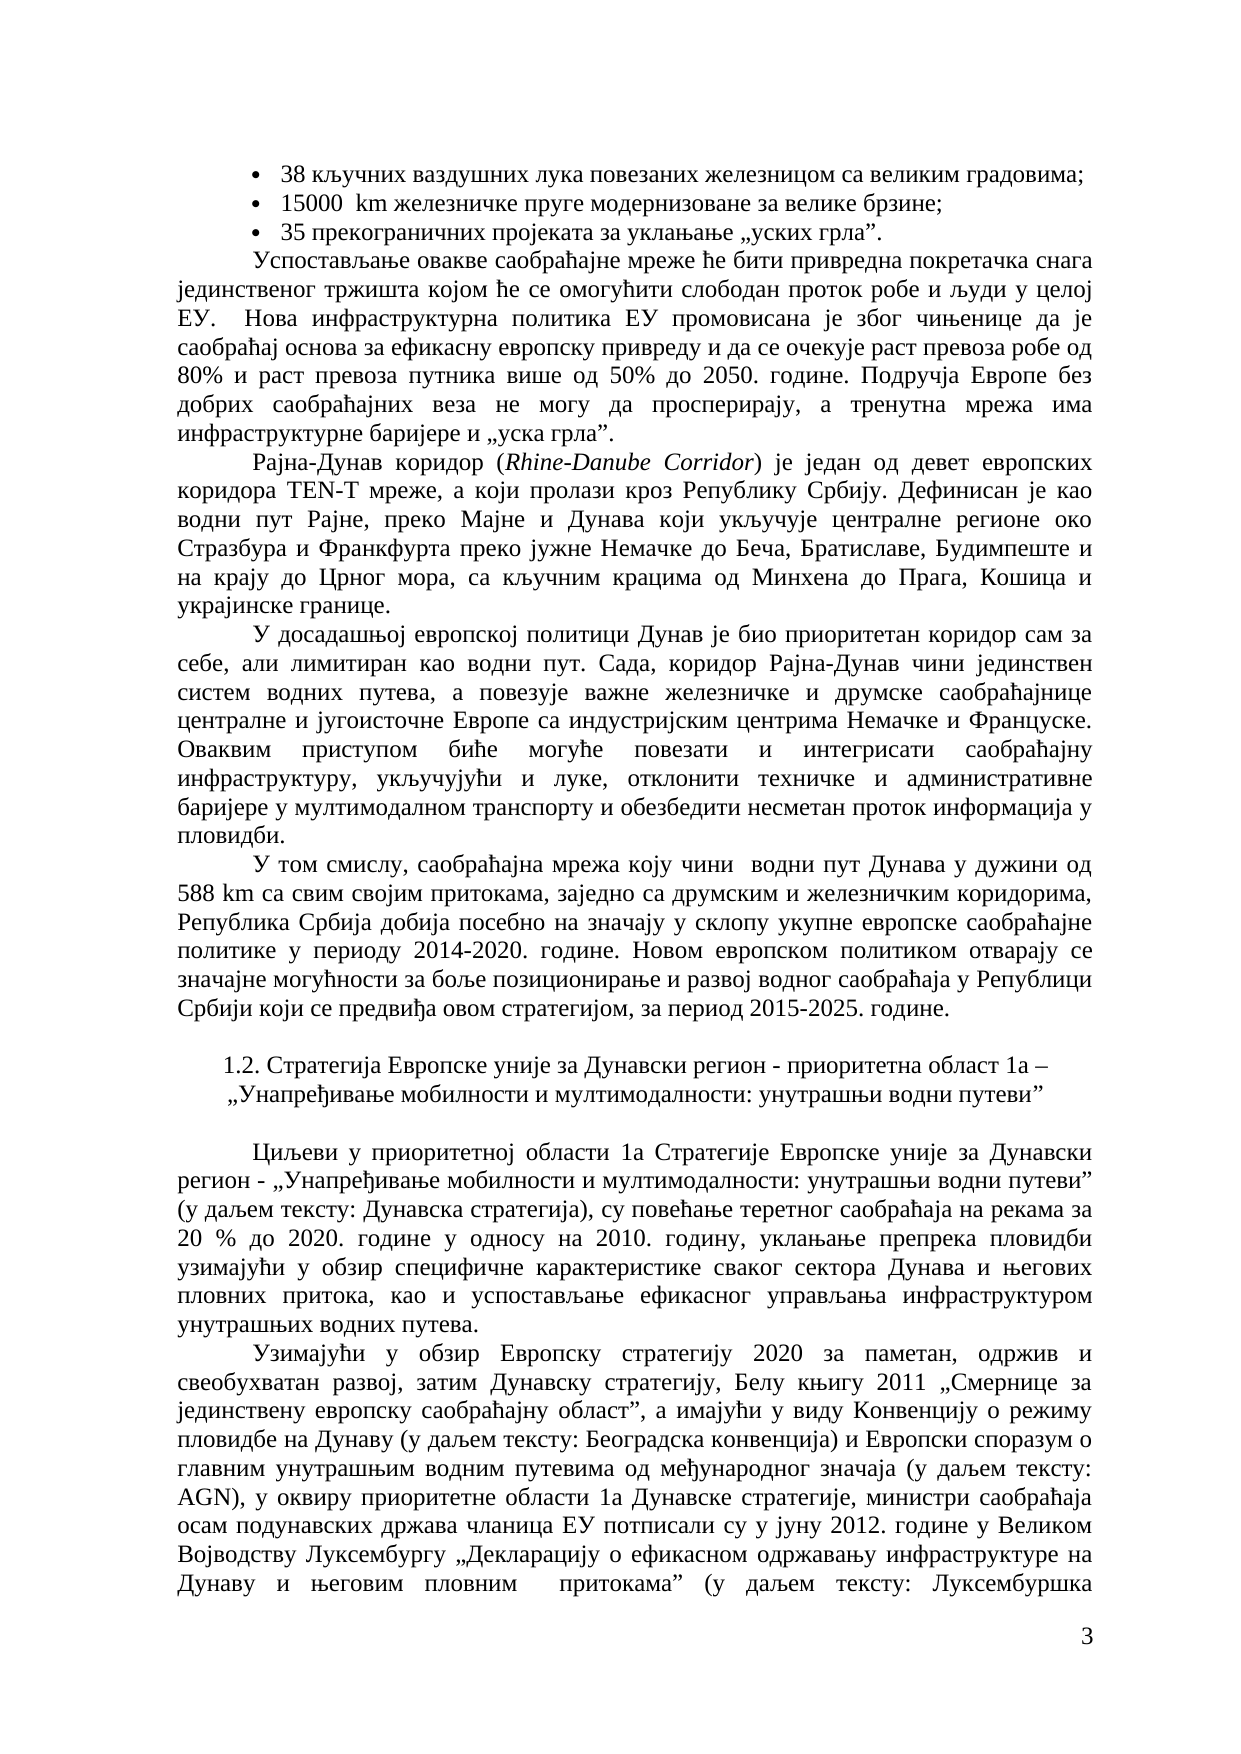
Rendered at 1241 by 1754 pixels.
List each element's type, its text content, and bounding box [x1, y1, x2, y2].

list 38 кључних ваздушних лука повезаних железницом са великим градовима; [177, 159, 1093, 188]
text Циљеви у приоритетној области 1а Стратегије Европске уније за Дунавски регион - „Унапређивање мобилности и мултимодалности: унутрашњи водни путеви” (у даљем тексту: Дунавска стратегија), су повећање теретног саобраћаја на рекама за 20 % до 2020. године у односу на 2010. годину, уклањање препрека пловидби узимајући у обзир специфичне карактеристике сваког сектора Дунава и његових пловних притока, као и успостављање ефикасног управљања инфраструктуром унутрашњих водних путева. [177, 1137, 1093, 1338]
text Рајна-Дунав коридор (Rhine-Danube Corridor) је један од девет европских коридора TEN-T мреже, а који пролази кроз Републику Србију. Дефинисан је као водни пут Рајне, преко Мајне и Дунава који укључује централне регионе око Стразбура и Франкфурта преко јужне Немачке до Беча, Братиславе, Будимпеште и на крају до Црног мора, са кључним крацима од Минхена до Прага, Кошица и украјинске границе. [177, 447, 1093, 619]
list 35 прекограничних пројеката за уклањање „уских грла”. [177, 217, 1093, 246]
text У том смислу, саобраћајна мрежа коју чини водни пут Дунава у дужини од 588 km са свим својим притокама, заједно са друмским и железничким коридорима, Република Србија добија посебно на значају у склопу укупне европске саобраћајне политике у периоду 2014-2020. године. Новом европском политиком отварају се значајне могућности за боље позиционирање и развој водног саобраћаја у Републици Србији који се предвиђа овом стратегијом, за период 2015-2025. године. [177, 849, 1093, 1022]
subtitle 1.2. Стратегија Европске уније за Дунавски регион - приоритетна област 1а – „Унапређивање мобилности и мултимодалности: унутрашњи водни путеви” [177, 1051, 1093, 1108]
text Успостављање овакве саобраћајне мреже ће бити привредна покретачка снага јединственог тржишта којом ће се омогућити слободан проток робе и људи у целој ЕУ. Нова инфраструктурна политика ЕУ промовисана је због чињенице да је саобраћај основа за ефикасну европску привреду и да се очекује раст превоза робе од 80% и раст превоза путника више од 50% до 2050. године. Подручја Европе без добрих саобраћајних веза не могу да просперирају, а тренутна мрежа има инфраструктурне баријере и „уска грла”. [177, 246, 1093, 447]
list 15000 km железничке пруге модернизоване за велике брзине; [177, 188, 1093, 217]
text У досадашњој европској политици Дунав је био приоритетан коридор сам за себе, али лимитиран као водни пут. Сада, коридор Рајна-Дунав чини јединствен систем водних путева, а повезује важне железничке и друмске саобраћајнице централне и југоисточне Европе са индустријским центрима Немачке и Француске. Оваквим приступом биће могуће повезати и интегрисати саобраћајну инфраструктуру, укључујући и луке, отклонити техничке и административне баријере у мултимодалном транспорту и обезбедити несметан проток информација у пловидби. [177, 619, 1093, 849]
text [177, 1338, 1093, 1597]
